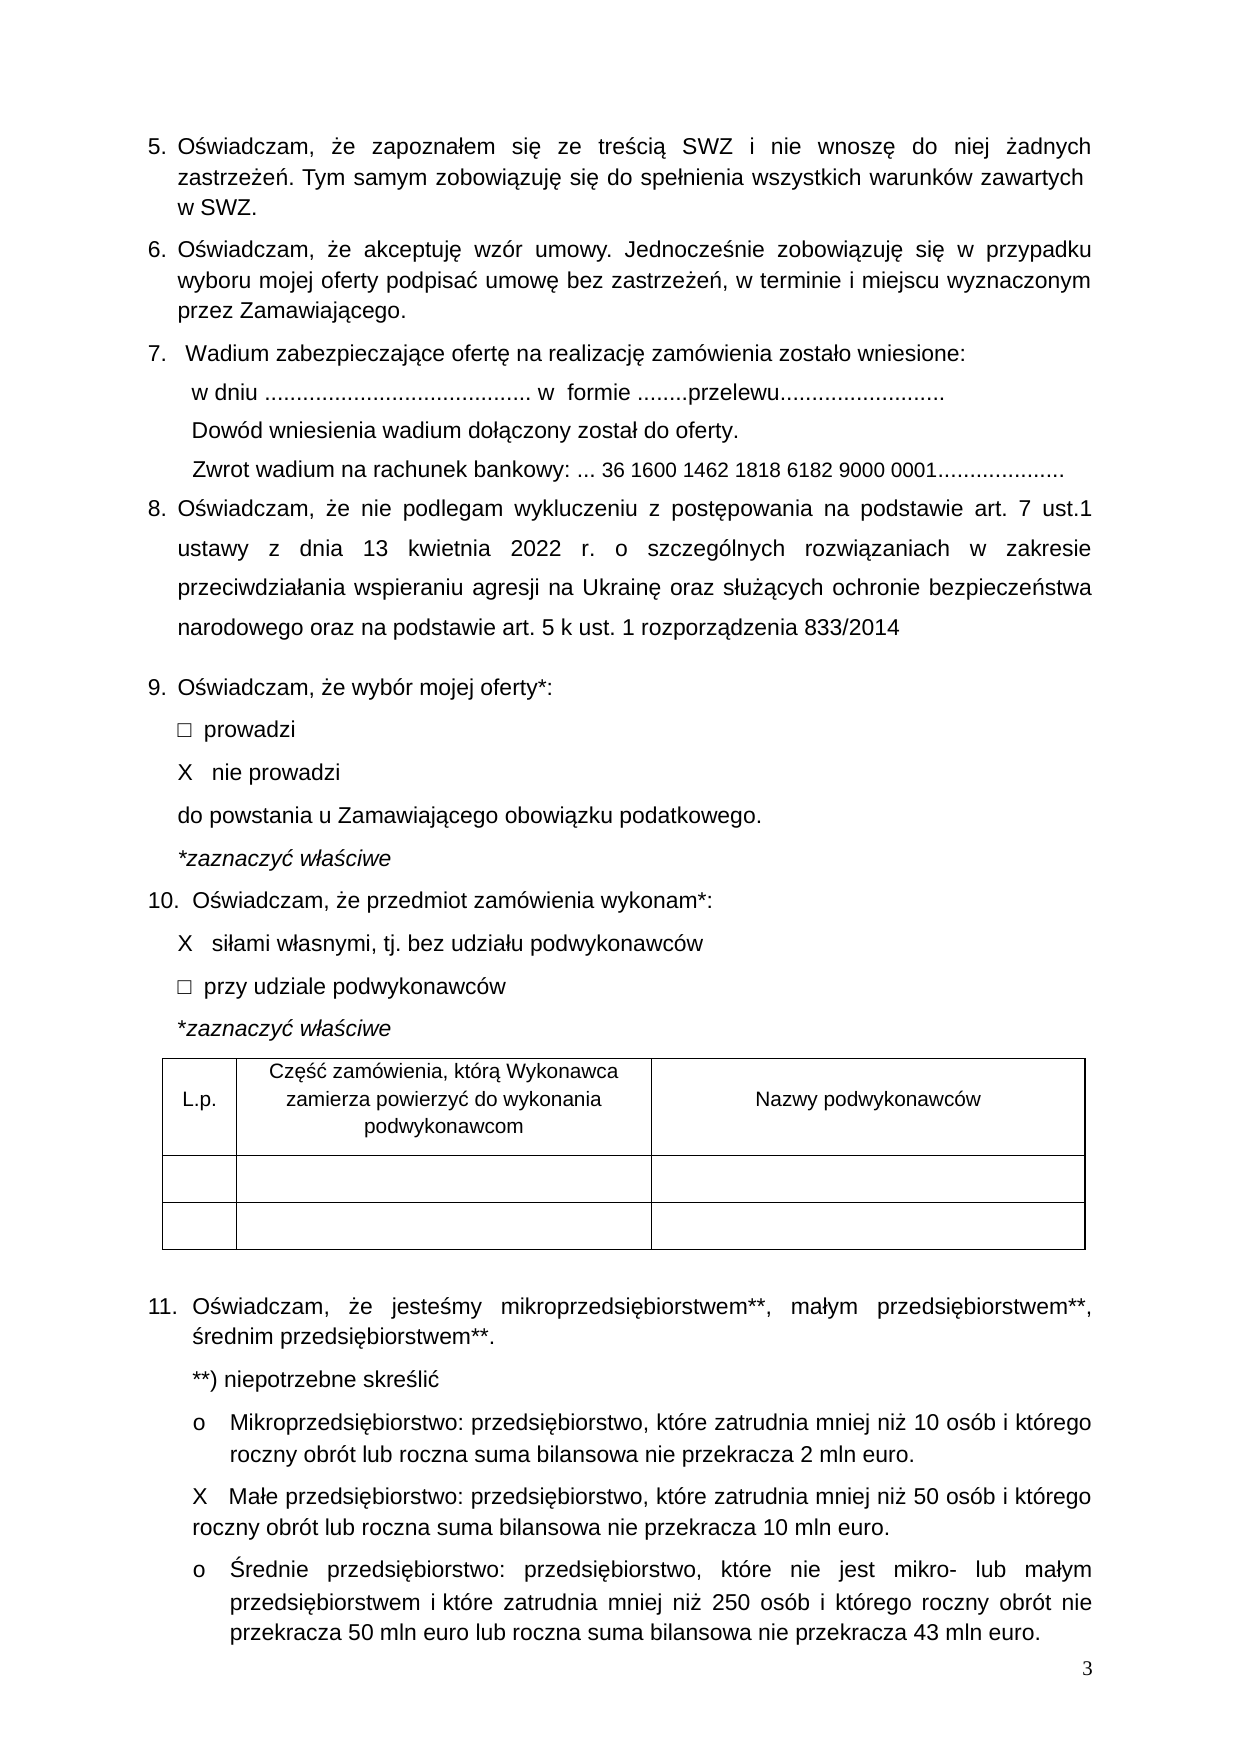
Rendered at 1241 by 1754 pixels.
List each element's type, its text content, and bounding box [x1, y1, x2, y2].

table_cell [237, 1203, 651, 1249]
text □ przy udziale podwykonawców [148, 973, 1092, 999]
text Dowód wniesienia wadium dołączony został do oferty. [185, 417, 1092, 444]
list Oświadczam, że wybór mojej oferty*: [148, 674, 1092, 700]
table_cell [163, 1203, 236, 1249]
list Mikroprzedsiębiorstwo: przedsiębiorstwo, które zatrudnia mniej niż 10 osób i którego roczny obrót lub roczna suma bilansowa nie przekracza 2 mln euro. [192, 1408, 1092, 1467]
text □ prowadzi [177, 716, 1092, 743]
table_header Nazwy podwykonawców [652, 1059, 1084, 1154]
list Oświadczam, że przedmiot zamówienia wykonam*: [148, 887, 1092, 914]
text **) niepotrzebne skreślić [192, 1366, 1092, 1392]
text *zaznaczyć właściwe [177, 1015, 1092, 1042]
list Oświadczam, że akceptuję wzór umowy. Jednocześnie zobowiązuję się w przypadku wyboru mojej oferty podpisać umowę bez zastrzeżeń, w terminie i miejscu wyznaczonym przez Zamawiającego. [148, 236, 1092, 323]
text do powstania u Zamawiającego obowiązku podatkowego. [177, 802, 1092, 828]
table_header L.p. [163, 1059, 236, 1154]
table_header Część zamówienia, którą Wykonawca zamierza powierzyć do wykonania podwykonawcom [237, 1059, 651, 1154]
text *zaznaczyć właściwe [177, 844, 1092, 871]
text X nie prowadzi [177, 759, 1092, 786]
list Oświadczam, że zapoznałem się ze treścią SWZ i nie wnoszę do niej żadnych zastrzeżeń. Tym samym zobowiązuję się do spełnienia wszystkich warunków zawartych w SWZ. [148, 133, 1092, 220]
table_cell [652, 1203, 1084, 1249]
table_cell [237, 1156, 651, 1202]
table_cell [163, 1156, 236, 1202]
text X siłami własnymi, tj. bez udziału podwykonawców [177, 930, 1092, 956]
list Średnie przedsiębiorstwo: przedsiębiorstwo, które nie jest mikro- lub małym przedsiębiorstwem i które zatrudnia mniej niż 250 osób i którego roczny obrót nie przekracza 50 mln euro lub roczna suma bilansowa nie przekracza 43 mln euro. [192, 1556, 1092, 1645]
table_cell [652, 1156, 1084, 1202]
text Zwrot wadium na rachunek bankowy: ... 36 1600 1462 1818 6182 9000 0001.................... [192, 456, 1092, 482]
list Wadium zabezpieczające ofertę na realizację zamówienia zostało wniesione: [148, 339, 1092, 366]
list Oświadczam, że nie podlegam wykluczeniu z postępowania na podstawie art. 7 ust.1 ustawy z dnia 13 kwietnia 2022 r. o szczególnych rozwiązaniach w zakresie przeciwdziałania wspieraniu agresji na Ukrainę oraz służących ochronie bezpieczeństwa narodowego oraz na podstawie art. 5 k ust. 1 rozporządzenia 833/2014 [148, 495, 1092, 640]
list Oświadczam, że jesteśmy mikroprzedsiębiorstwem**, małym przedsiębiorstwem**, średnim przedsiębiorstwem**. [148, 1293, 1092, 1349]
text X Małe przedsiębiorstwo: przedsiębiorstwo, które zatrudnia mniej niż 50 osób i którego roczny obrót lub roczna suma bilansowa nie przekracza 10 mln euro. [192, 1483, 1092, 1540]
text w dniu .......................................... w formie ........przelewu.......................... [185, 378, 1092, 405]
